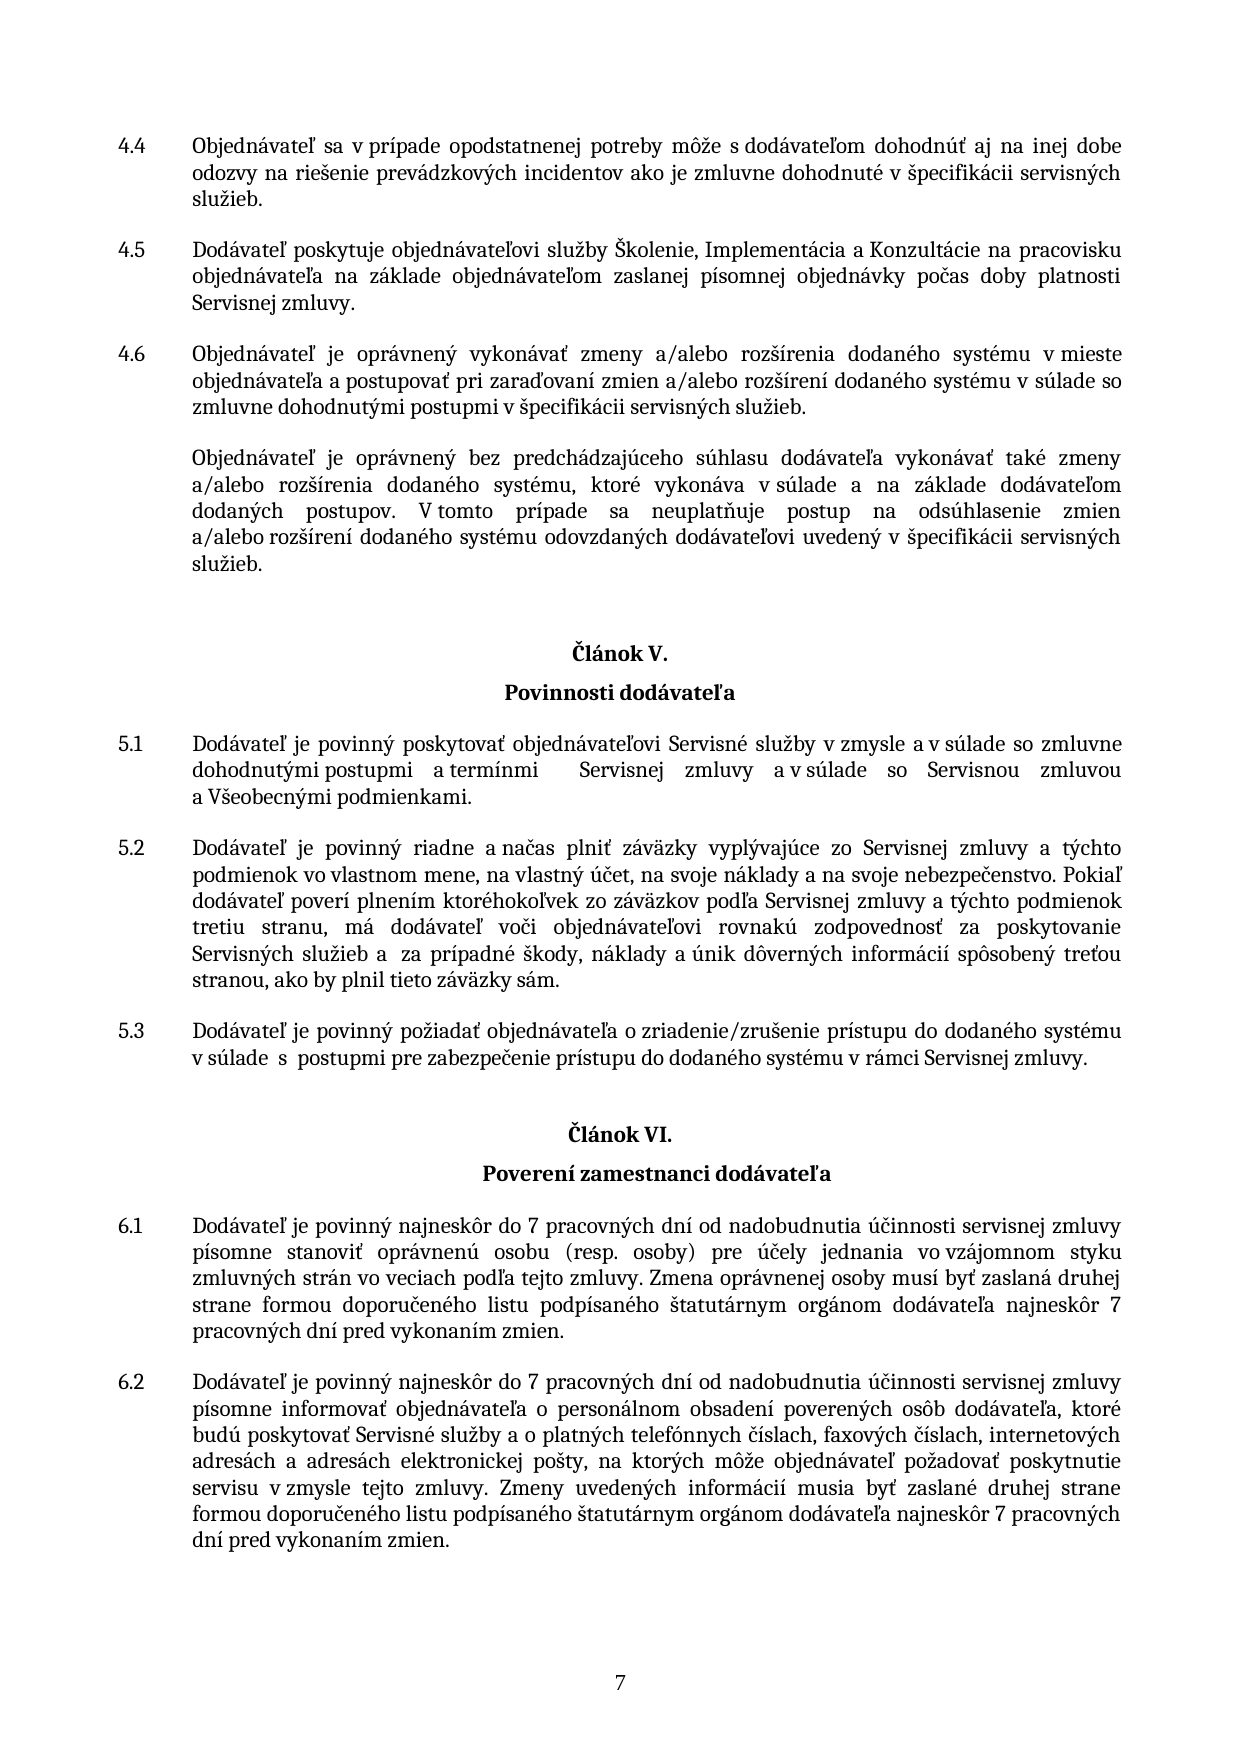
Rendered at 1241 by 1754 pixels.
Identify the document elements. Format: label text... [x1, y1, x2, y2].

subtitle Článok V. [118, 641, 1122, 667]
list Objednávateľ sa v prípade opodstatnenej potreby môže s dodávateľom dohodnúť aj na inej dobe odozvy na riešenie prevádzkových incidentov ako je zmluvne dohodnuté v špecifikácii servisných služieb. [118, 133, 1122, 212]
list Dodávateľ je povinný požiadať objednávateľa o zriadenie/zrušenie prístupu do dodaného systému v súlade s postupmi pre zabezpečenie prístupu do dodaného systému v rámci Servisnej zmluvy. [118, 1018, 1122, 1071]
subtitle Článok VI. [118, 1122, 1122, 1148]
list Objednávateľ je oprávnený vykonávať zmeny a/alebo rozšírenia dodaného systému v mieste objednávateľa a postupovať pri zaraďovaní zmien a/alebo rozšírení dodaného systému v súlade so zmluvne dohodnutými postupmi v špecifikácii servisných služieb. [118, 341, 1122, 420]
list Dodávateľ je povinný najneskôr do 7 pracovných dní od nadobudnutia účinnosti servisnej zmluvy písomne informovať objednávateľa o personálnom obsadení poverených osôb dodávateľa, ktoré budú poskytovať Servisné služby a o platných telefónnych číslach, faxových číslach, internetových adresách a adresách elektronickej pošty, na ktorých môže objednávateľ požadovať poskytnutie servisu v zmysle tejto zmluvy. Zmeny uvedených informácií musia byť zaslané druhej strane formou doporučeného listu podpísaného štatutárnym orgánom dodávateľa najneskôr 7 pracovných dní pred vykonaním zmien. [118, 1369, 1122, 1554]
text Poverení zamestnanci dodávateľa [192, 1161, 1122, 1187]
list Dodávateľ poskytuje objednávateľovi služby Školenie, Implementácia a Konzultácie na pracovisku objednávateľa na základe objednávateľom zaslanej písomnej objednávky počas doby platnosti Servisnej zmluvy. [118, 237, 1122, 316]
list Dodávateľ je povinný poskytovať objednávateľovi Servisné služby v zmysle a v súlade so zmluvne dohodnutými postupmi a termínmi Servisnej zmluvy a v súlade so Servisnou zmluvou a Všeobecnými podmienkami. [118, 731, 1122, 810]
text Povinnosti dodávateľa [118, 679, 1122, 706]
list Dodávateľ je povinný najneskôr do 7 pracovných dní od nadobudnutia účinnosti servisnej zmluvy písomne stanoviť oprávnenú osobu (resp. osoby) pre účely jednania vo vzájomnom styku zmluvných strán vo veciach podľa tejto zmluvy. Zmena oprávnenej osoby musí byť zaslaná druhej strane formou doporučeného listu podpísaného štatutárnym orgánom dodávateľa najneskôr 7 pracovných dní pred vykonaním zmien. [118, 1212, 1122, 1344]
text Objednávateľ je oprávnený bez predchádzajúceho súhlasu dodávateľa vykonávať také zmeny a/alebo rozšírenia dodaného systému, ktoré vykonáva v súlade a na základe dodávateľom dodaných postupov. V tomto prípade sa neuplatňuje postup na odsúhlasenie zmien a/alebo rozšírení dodaného systému odovzdaných dodávateľovi uvedený v špecifikácii servisných služieb. [192, 445, 1122, 577]
list Dodávateľ je povinný riadne a načas plniť záväzky vyplývajúce zo Servisnej zmluvy a týchto podmienok vo vlastnom mene, na vlastný účet, na svoje náklady a na svoje nebezpečenstvo. Pokiaľ dodávateľ poverí plnením ktoréhokoľvek zo záväzkov podľa Servisnej zmluvy a týchto podmienok tretiu stranu, má dodávateľ voči objednávateľovi rovnakú zodpovednosť za poskytovanie Servisných služieb a za prípadné škody, náklady a únik dôverných informácií spôsobený treťou stranou, ako by plnil tieto záväzky sám. [118, 835, 1122, 993]
